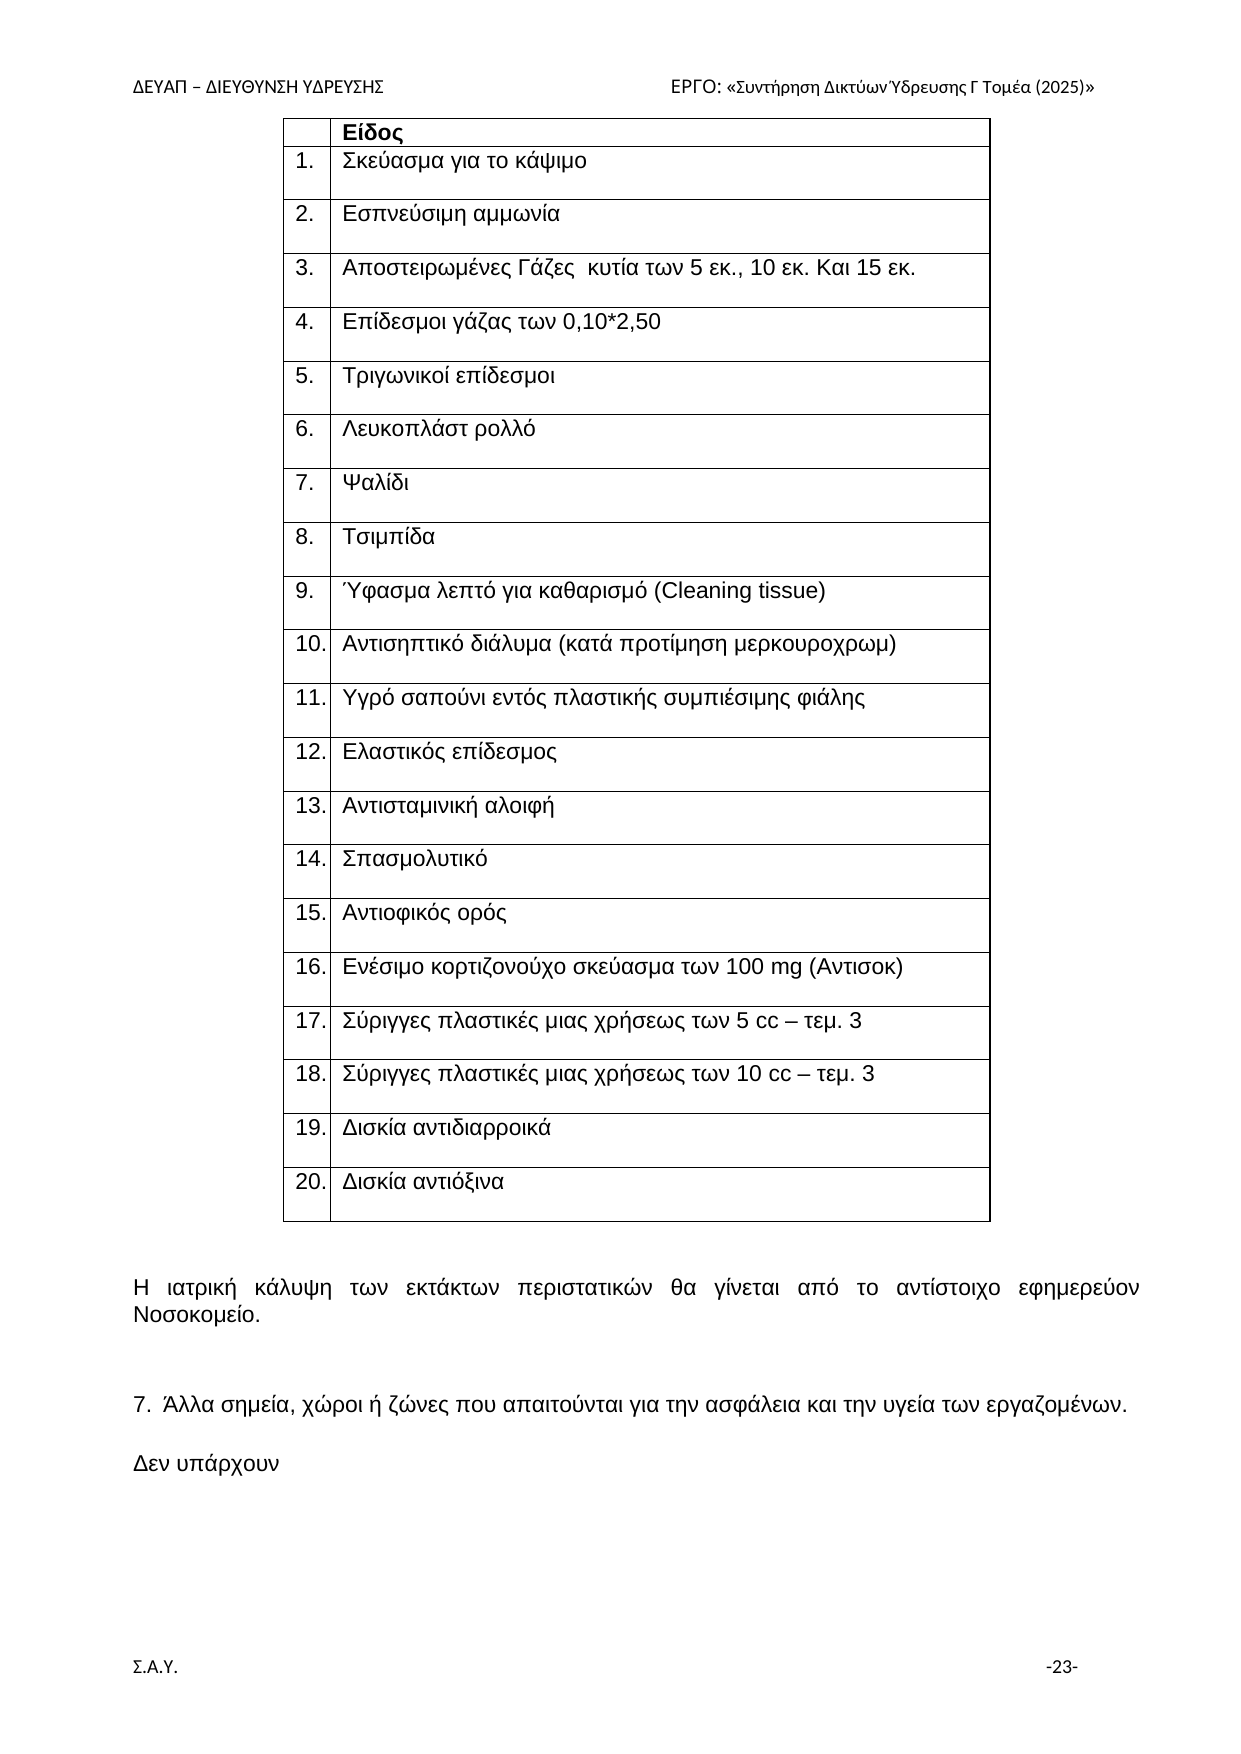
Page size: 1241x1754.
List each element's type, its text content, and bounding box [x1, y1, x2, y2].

table_cell [284, 684, 330, 737]
table_cell Λευκοπλάστ ρολλό [331, 415, 989, 468]
table_cell Αντιοφικός ορός [331, 899, 989, 952]
table_header [284, 119, 330, 146]
table_cell [284, 147, 330, 199]
table_cell [284, 254, 330, 307]
table_cell [284, 953, 330, 1006]
table_cell Αντισηπτικό διάλυμα (κατά προτίμηση μερκουροχρωμ) [331, 630, 989, 683]
table_cell [284, 362, 330, 414]
table_cell [284, 523, 330, 576]
table_cell [284, 630, 330, 683]
table_cell Σκεύασμα για το κάψιμο [331, 147, 989, 199]
table_cell Σπασμολυτικό [331, 845, 989, 898]
table_cell [284, 200, 330, 253]
table_header Είδος [331, 119, 989, 146]
table_cell [284, 1114, 330, 1167]
text Δεν υπάρχουν [133, 1450, 1141, 1477]
table_cell Αποστειρωμένες Γάζες κυτία των , Και [331, 254, 989, 307]
table_cell Ύφασμα λεπτό για καθαρισμό (Cleaning tissue) [331, 577, 989, 629]
table_cell [284, 1007, 330, 1059]
table_cell [284, 845, 330, 898]
table_cell Ελαστικός επίδεσμος [331, 738, 989, 791]
table_cell Τριγωνικοί επίδεσμοι [331, 362, 989, 414]
text Η ιατρική κάλυψη των εκτάκτων περιστατικών θα γίνεται από το αντίστοιχο εφημερεύον Νοσοκομείο. [133, 1274, 1141, 1327]
table_cell Εσπνεύσιμη αμμωνία [331, 200, 989, 253]
table_cell Επίδεσμοι γάζας των 0,10*2,50 [331, 308, 989, 361]
table_cell [284, 1168, 330, 1221]
table_cell Αντισταμινική αλοιφή [331, 792, 989, 844]
table_cell [284, 469, 330, 522]
table_cell [284, 899, 330, 952]
table_cell Ψαλίδι [331, 469, 989, 522]
table_cell [284, 577, 330, 629]
table_cell [284, 1060, 330, 1113]
table_cell Σύριγγες πλαστικές μιας χρήσεως των 5 cc – τεμ. 3 [331, 1007, 989, 1059]
table_cell [284, 792, 330, 844]
table_cell Δισκία αντιδιαρροικά [331, 1114, 989, 1167]
table_cell [284, 415, 330, 468]
table_cell [284, 308, 330, 361]
table_cell Δισκία αντιόξινα [331, 1168, 989, 1221]
table_cell Σύριγγες πλαστικές μιας χρήσεως των 10 cc – τεμ. 3 [331, 1060, 989, 1113]
table_cell Τσιμπίδα [331, 523, 989, 576]
table_cell [284, 738, 330, 791]
table_cell Ενέσιμο κορτιζονούχο σκεύασμα των 100 mg (Αντισοκ) [331, 953, 989, 1006]
table_cell Υγρό σαπούνι εντός πλαστικής συμπιέσιμης φιάλης [331, 684, 989, 737]
subtitle Άλλα σημεία, χώροι ή ζώνες που απαιτούνται για την ασφάλεια και την υγεία των εργαζομένων. [133, 1391, 1141, 1418]
